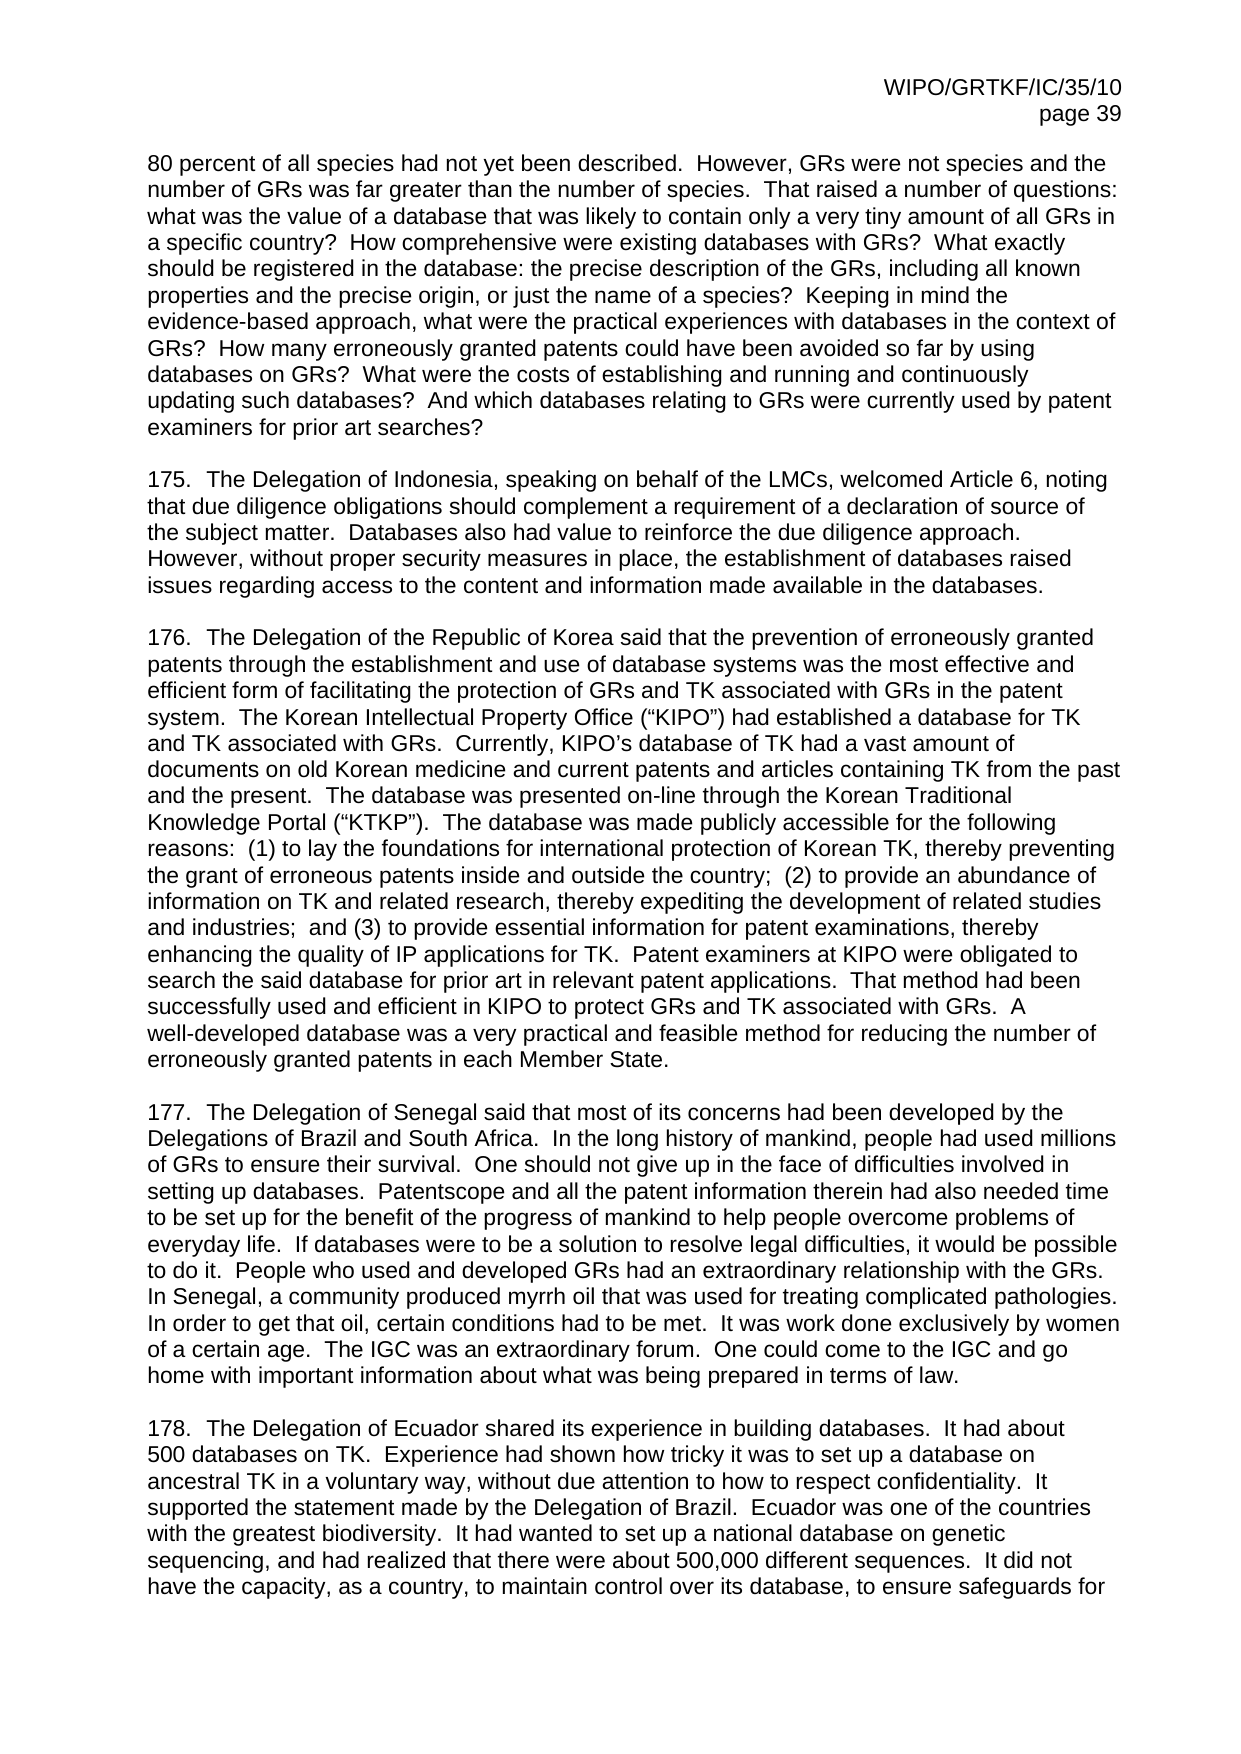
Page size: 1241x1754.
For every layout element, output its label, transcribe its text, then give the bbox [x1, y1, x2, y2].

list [147, 150, 1122, 440]
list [147, 1415, 1122, 1599]
list The Delegation of Indonesia, speaking on behalf of the LMCs, welcomed Article 6, noting that due diligence obligations should complement a requirement of a declaration of source of the subject matter. Databases also had value to reinforce the due diligence approach. However, without proper security measures in place, the establishment of databases raised issues regarding access to the content and information made available in the databases. [147, 466, 1122, 598]
list The Delegation of the Republic of Korea said that the prevention of erroneously granted patents through the establishment and use of database systems was the most effective and efficient form of facilitating the protection of GRs and TK associated with GRs in the patent system. The Korean Intellectual Property Office (“KIPO”) had established a database for TK and TK associated with GRs. Currently, KIPO’s database of TK had a vast amount of documents on old Korean medicine and current patents and articles containing TK from the past and the present. The database was presented on-line through the Korean Traditional Knowledge Portal (“KTKP”). The database was made publicly accessible for the following reasons: (1) to lay the foundations for international protection of Korean TK, thereby preventing the grant of erroneous patents inside and outside the country; (2) to provide an abundance of information on TK and related research, thereby expediting the development of related studies and industries; and (3) to provide essential information for patent examinations, thereby enhancing the quality of IP applications for TK. Patent examiners at KIPO were obligated to search the said database for prior art in relevant patent applications. That method had been successfully used and efficient in KIPO to protect GRs and TK associated with GRs. A well-developed database was a very practical and feasible method for reducing the number of erroneously granted patents in each Member State. [147, 624, 1122, 1072]
list The Delegation of Senegal said that most of its concerns had been developed by the Delegations of Brazil and South Africa. In the long history of mankind, people had used millions of GRs to ensure their survival. One should not give up in the face of difficulties involved in setting up databases. Patentscope and all the patent information therein had also needed time to be set up for the benefit of the progress of mankind to help people overcome problems of everyday life. If databases were to be a solution to resolve legal difficulties, it would be possible to do it. People who used and developed GRs had an extraordinary relationship with the GRs. In Senegal, a community produced myrrh oil that was used for treating complicated pathologies. In order to get that oil, certain conditions had to be met. It was work done exclusively by women of a certain age. The IGC was an extraordinary forum. One could come to the IGC and go home with important information about what was being prepared in terms of law. [147, 1099, 1122, 1389]
